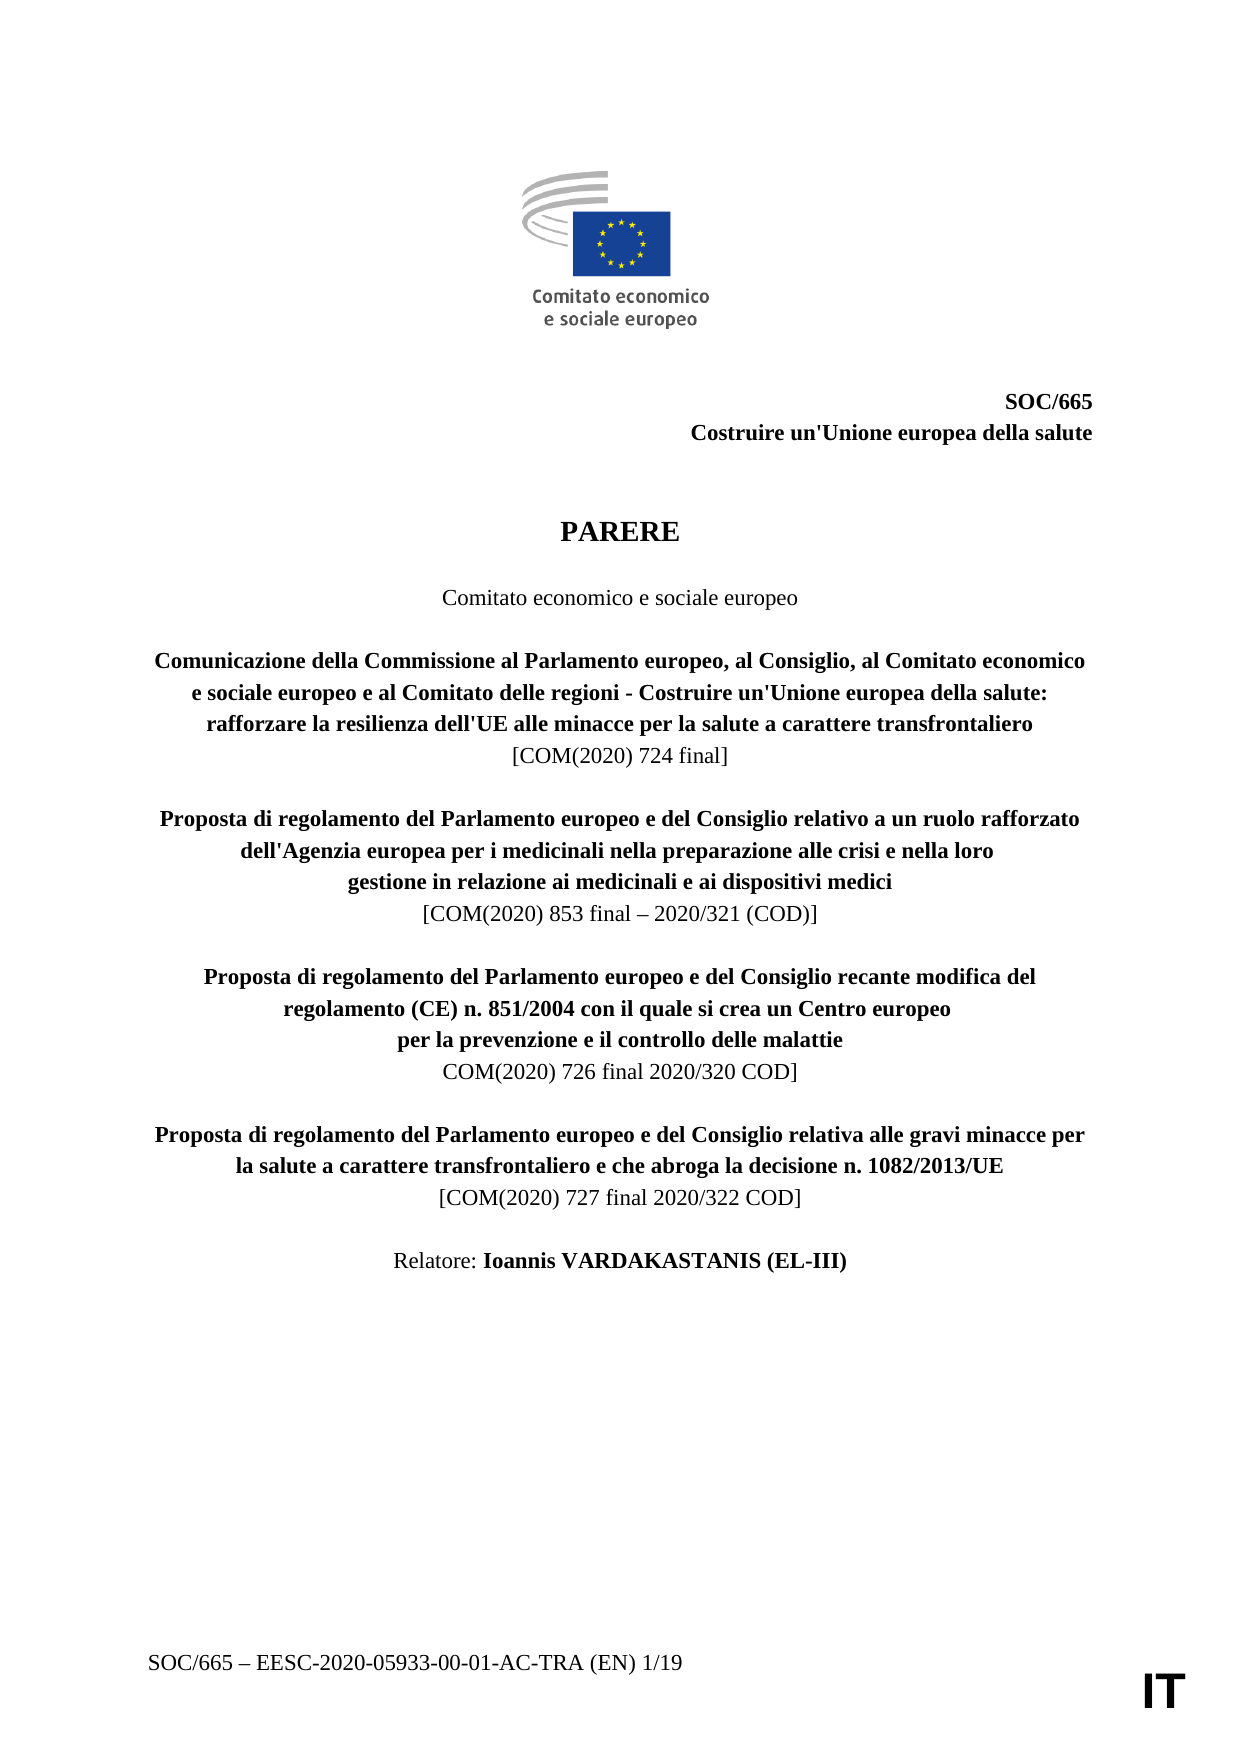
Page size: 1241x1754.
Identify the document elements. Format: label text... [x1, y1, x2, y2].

text COM(2020) 726 final 2020/320 COD] [148, 1058, 1093, 1084]
text SOC/665 [148, 388, 1093, 414]
text [COM(2020) 853 final – 2020/321 (COD)] [148, 900, 1093, 926]
text Relatore: Ioannis VARDAKASTANIS (EL-III) [148, 1247, 1093, 1273]
text Costruire un'Unione europea della salute [148, 419, 1093, 446]
text [COM(2020) 727 final 2020/322 COD] [148, 1184, 1093, 1210]
text Proposta di regolamento del Parlamento europeo e del Consiglio recante modifica del regolamento (CE) n. 851/2004 con il quale si crea un Centro europeo per la prevenzione e il controllo delle malattie [148, 963, 1093, 1052]
text Proposta di regolamento del Parlamento europeo e del Consiglio relativo a un ruolo rafforzato dell'Agenzia europea per i medicinali nella preparazione alle crisi e nella loro gestione in relazione ai medicinali e ai dispositivi medici [148, 805, 1093, 895]
picture [473, 147, 768, 351]
text PARERE Comitato economico e sociale europeo Comunicazione della Commissione al Parlamento europeo, al Consiglio, al Comitato economico e sociale europeo e al Comitato delle regioni - Costruire un'Unione europea della salute: rafforzare la resilienza dell'UE alle minacce per la salute a carattere transfrontaliero [COM(2020) 724 final] [148, 514, 1093, 768]
text Proposta di regolamento del Parlamento europeo e del Consiglio relativa alle gravi minacce per la salute a carattere transfrontaliero e che abroga la decisione n. 1082/2013/UE [148, 1121, 1093, 1179]
